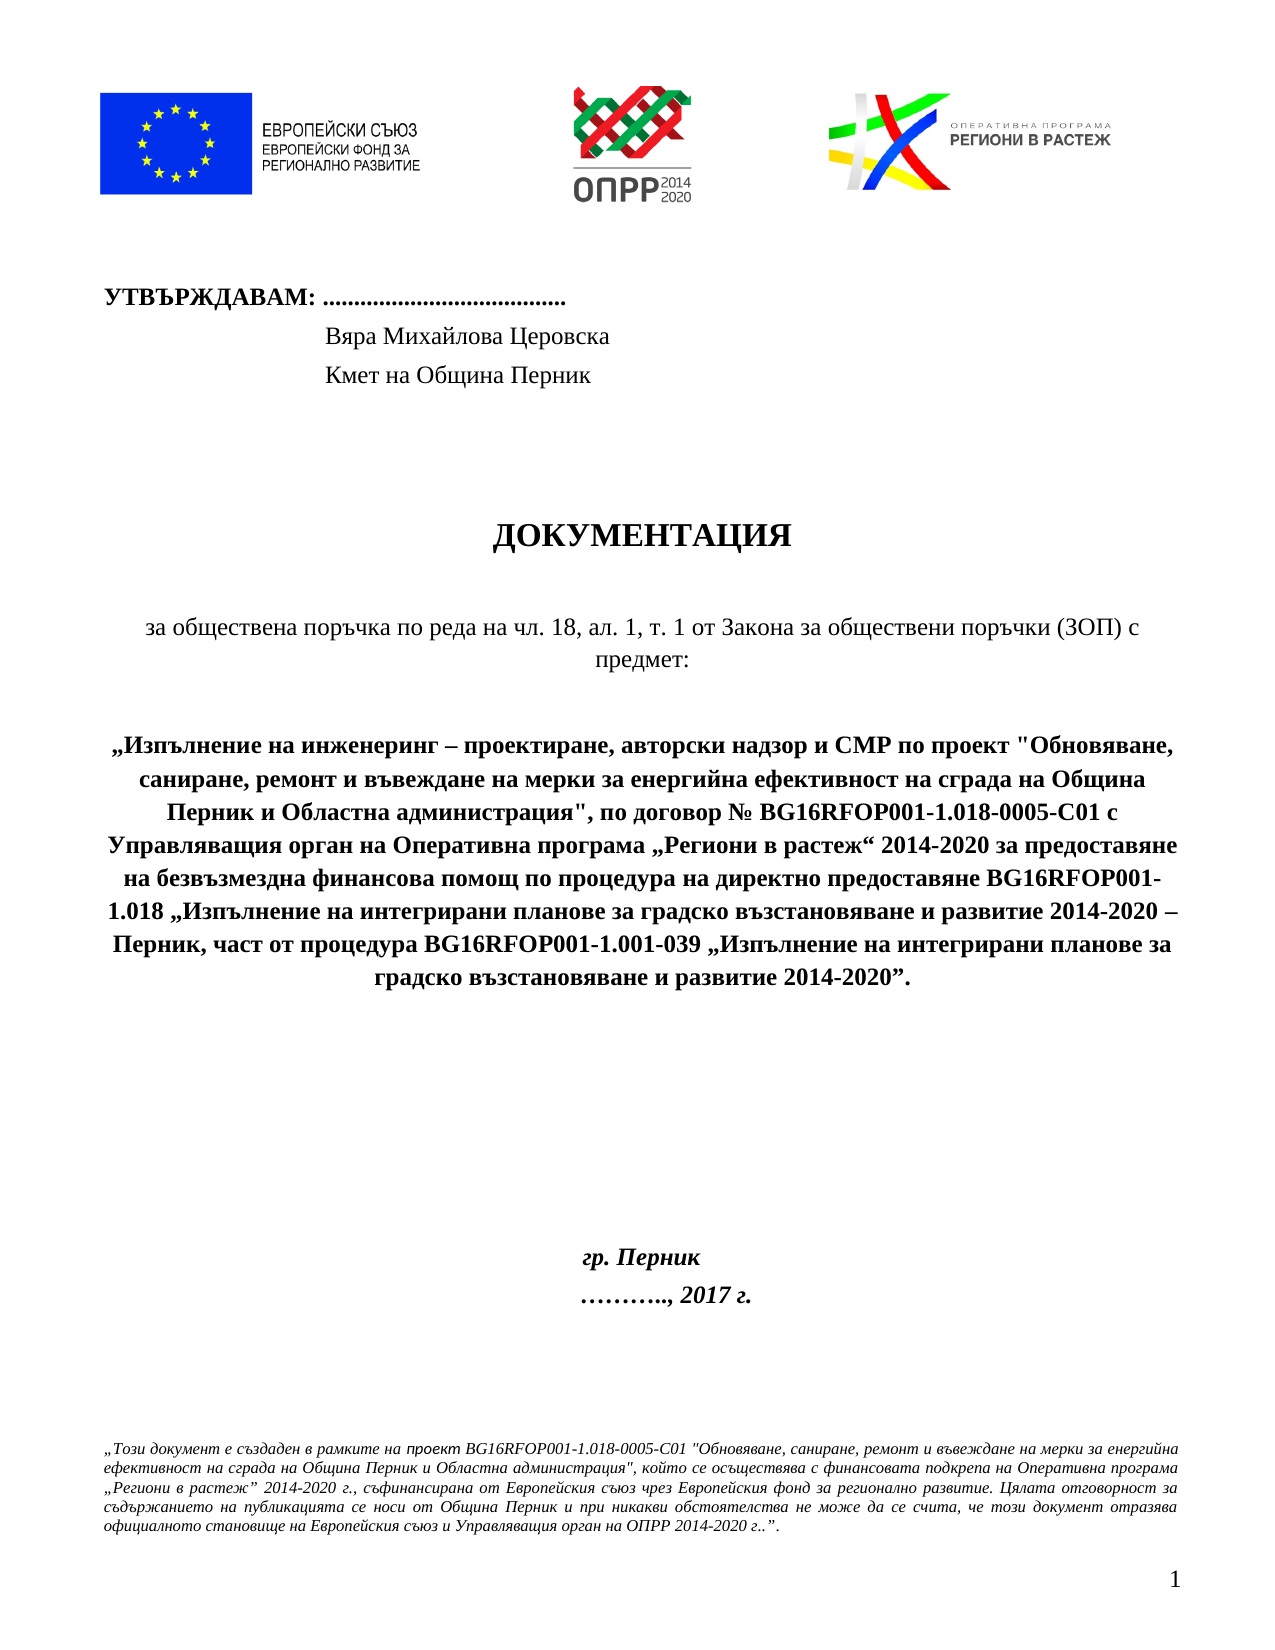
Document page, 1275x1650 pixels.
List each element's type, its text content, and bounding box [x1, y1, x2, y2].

text гр. Перник [103, 1242, 1181, 1270]
text за обществена поръчка по реда на чл. 18, ал. 1, т. 1 от Закона за обществени поръчки (ЗОП) с предмет: [103, 612, 1181, 673]
text ……….., 2017 г. [103, 1280, 1181, 1309]
text Вяра Михайлова Церовска [103, 321, 1181, 350]
picture [813, 86, 1132, 197]
text Кмет на Община Перник [103, 360, 1181, 389]
picture [573, 86, 694, 208]
text „Изпълнение на инженеринг – проектиране, авторски надзор и СМР по проект "Обновяване, саниране, ремонт и въвеждане на мерки за енергийна ефективност на сграда на Община Перник и Областна администрация", по договор № BG16RFOP001-1.018-0005-C01 с Управляващия орган на Оперативна програма „Региони в растеж“ 2014-2020 за предоставяне на безвъзмездна финансова помощ по процедура на директно предоставяне BG16RFOP001-1.018 „Изпълнение на интегрирани планове за градско възстановяване и развитие 2014-2020 – Перник, част от процедура BG16RFOP001-1.001-039 „Изпълнение на интегрирани планове за градско възстановяване и развитие 2014-2020”. [103, 731, 1181, 991]
picture [85, 81, 448, 208]
text УТВЪРЖДАВАМ: ....................................... [103, 282, 1181, 311]
text ДОКУМЕНТАЦИЯ [103, 515, 1181, 553]
